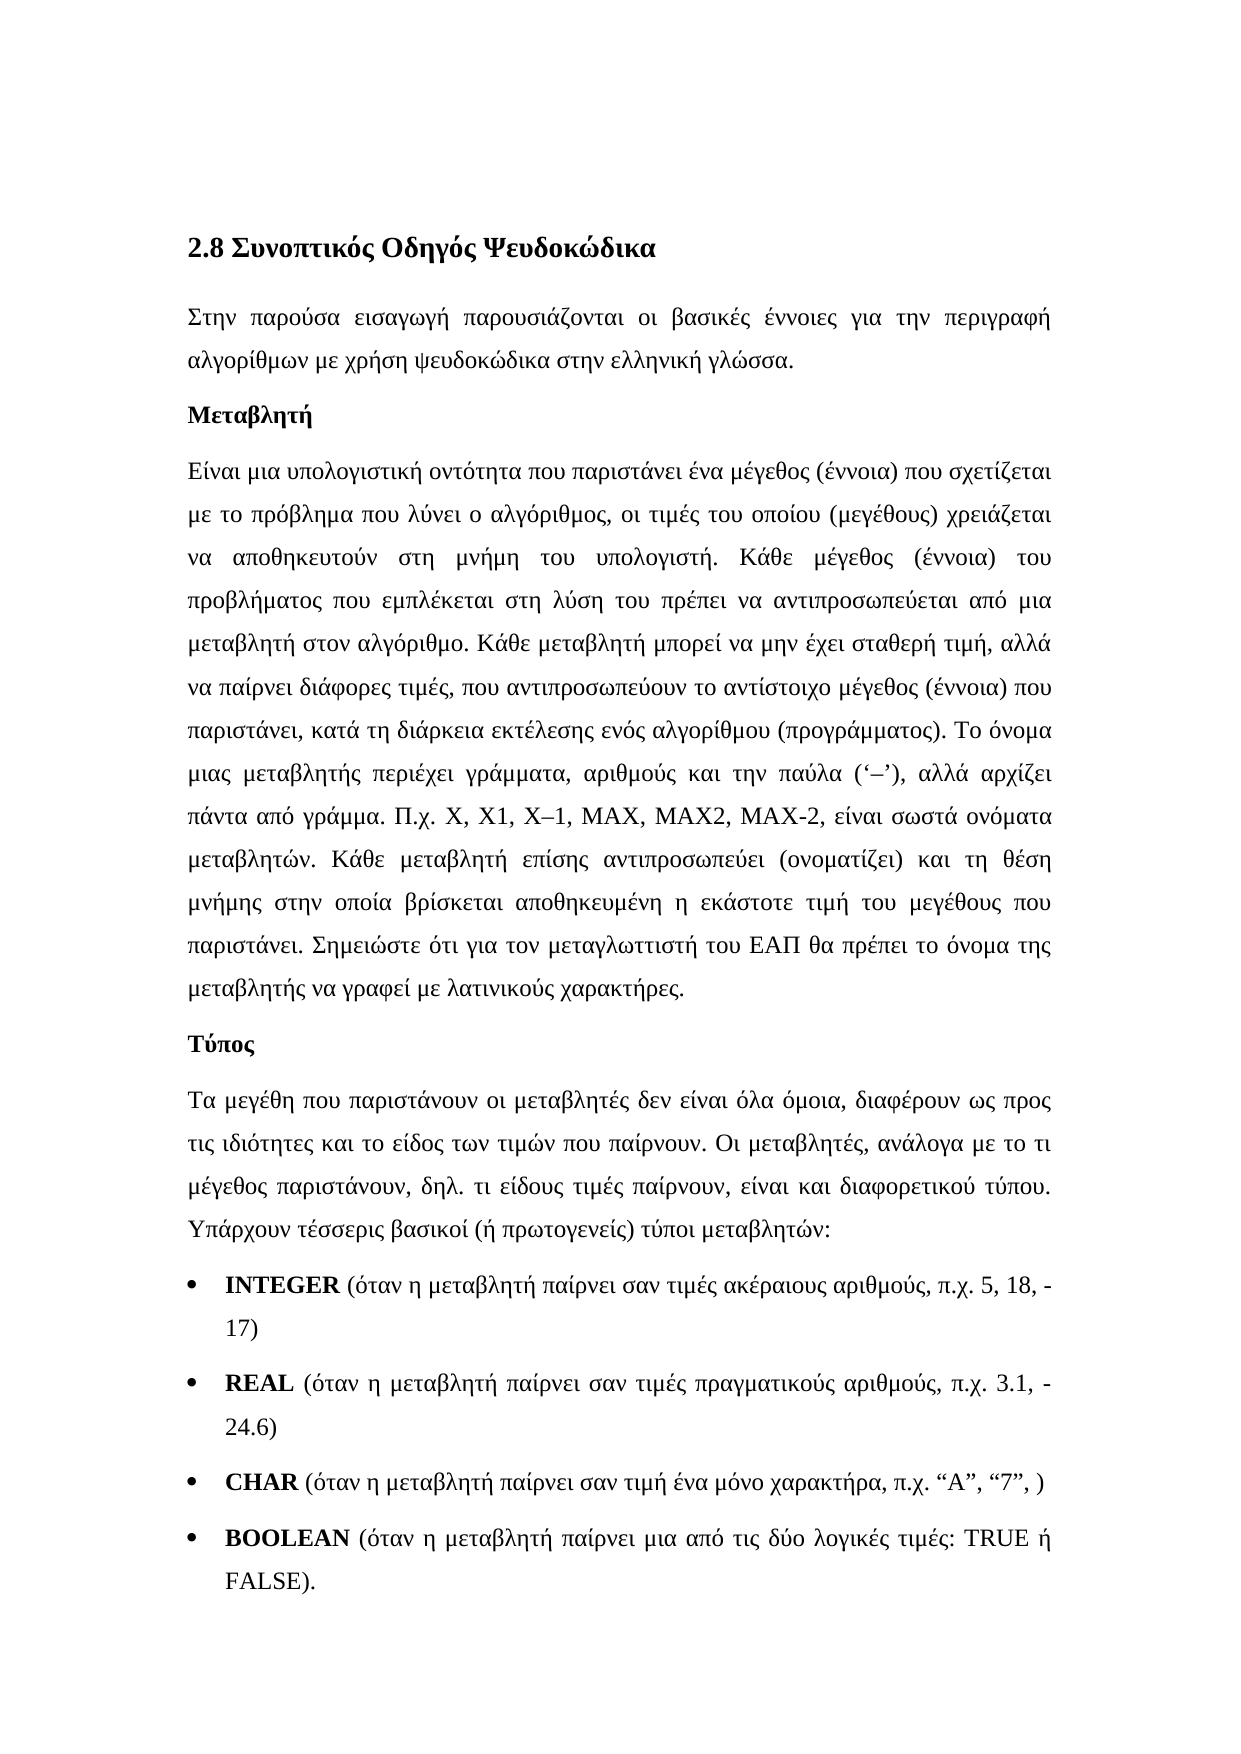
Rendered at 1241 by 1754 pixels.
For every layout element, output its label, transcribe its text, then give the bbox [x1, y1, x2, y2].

list Μεταβλητή [187, 400, 1053, 429]
list REAL (όταν η μεταβλητή παίρνει σαν τιμές πραγματικούς αριθμούς, π.χ. 3.1, -24.6) [187, 1368, 1053, 1440]
list INTEGER (όταν η μεταβλητή παίρνει σαν τιμές ακέραιους αριθμούς, π.χ. 5, 18, -17) [187, 1270, 1053, 1342]
list BOOLEAN (όταν η μεταβλητή παίρνει μια από τις δύο λογικές τιμές: TRUE ή FALSE). [187, 1523, 1053, 1595]
list Τύπος [187, 1029, 1053, 1058]
text Τα μεγέθη που παριστάνουν οι μεταβλητές δεν είναι όλα όμοια, διαφέρουν ως προς τις ιδιότητες και το είδος των τιμών που παίρνουν. Οι μεταβλητές, ανάλογα με το τι μέγεθος παριστάνουν, δηλ. τι είδους τιμές παίρνουν, είναι και διαφορετικού τύπου. Υπάρχουν τέσσερις βασικοί (ή πρωτογενείς) τύποι μεταβλητών: [187, 1085, 1053, 1243]
text Στην παρούσα εισαγωγή παρουσιάζονται οι βασικές έννοιες για την περιγραφή αλγορίθμων με χρήση ψευδοκώδικα στην ελληνική γλώσσα. [187, 302, 1053, 373]
list CHAR (όταν η μεταβλητή παίρνει σαν τιμή ένα μόνο χαρακτήρα, π.χ. “A”, “7”, ) [187, 1467, 1053, 1496]
subtitle Συνοπτικός Οδηγός Ψευδοκώδικα [187, 231, 1053, 264]
text Είναι μια υπολογιστική οντότητα που παριστάνει ένα μέγεθος (έννοια) που σχετίζεται με το πρόβλημα που λύνει ο αλγόριθμος, οι τιμές του οποίου (μεγέθους) χρειάζεται να αποθηκευτούν στη μνήμη του υπολογιστή. Κάθε μέγεθος (έννοια) του προβλήματος που εμπλέκεται στη λύση του πρέπει να αντιπροσωπεύεται από μια μεταβλητή στον αλγόριθμο. Κάθε μεταβλητή μπορεί να μην έχει σταθερή τιμή, αλλά να παίρνει διάφορες τιμές, που αντιπροσωπεύουν το αντίστοιχο μέγεθος (έννοια) που παριστάνει, κατά τη διάρκεια εκτέλεσης ενός αλγορίθμου (προγράμματος). Το όνομα μιας μεταβλητής περιέχει γράμματα, αριθμούς και την παύλα (‘–’), αλλά αρχίζει πάντα από γράμμα. Π.χ. X, X1, X–1, MAX, MAX2, MAX-2, είναι σωστά ονόματα μεταβλητών. Κάθε μεταβλητή επίσης αντιπροσωπεύει (ονοματίζει) και τη θέση μνήμης στην οποία βρίσκεται αποθηκευμένη η εκάστοτε τιμή του μεγέθους που παριστάνει. Σημειώστε ότι για τον μεταγλωττιστή του ΕΑΠ θα πρέπει το όνομα της μεταβλητής να γραφεί με λατινικούς χαρακτήρες. [187, 456, 1053, 1002]
